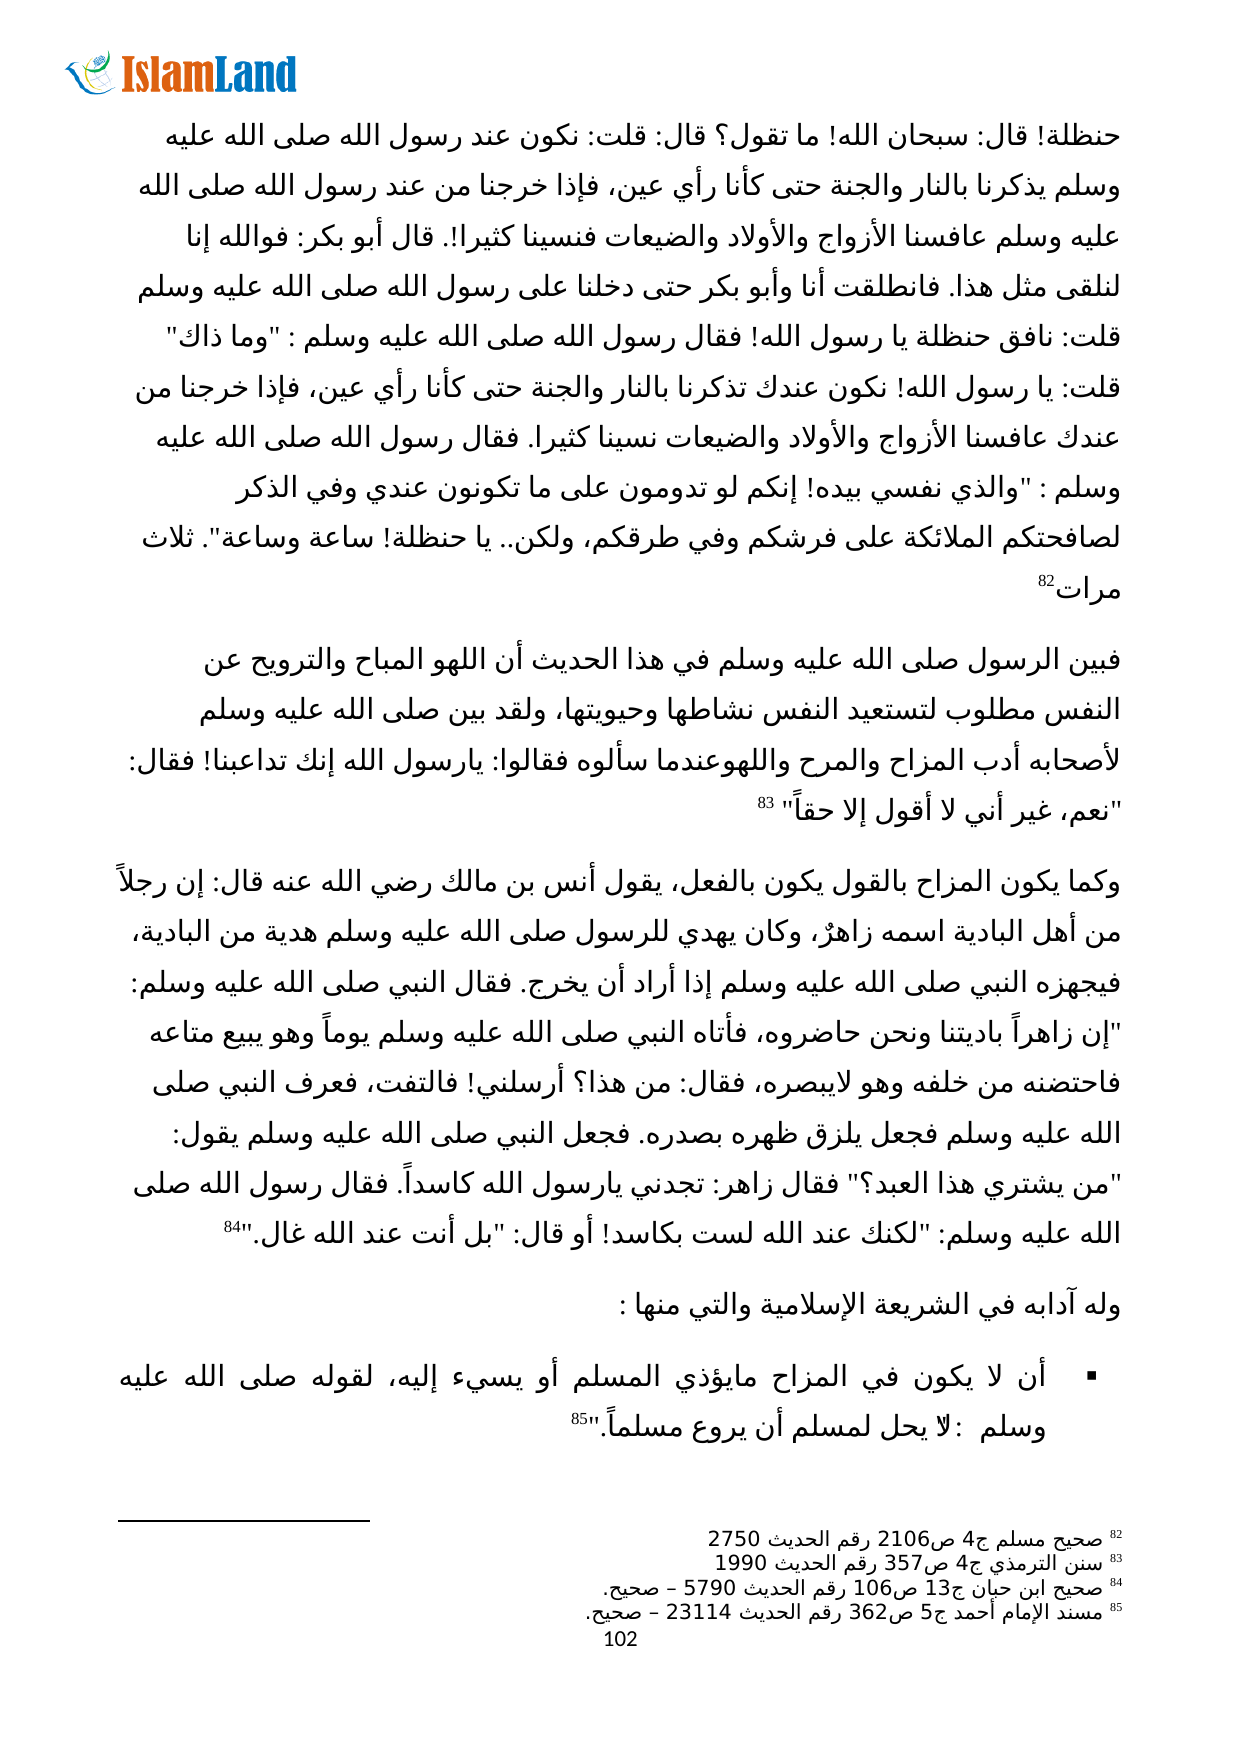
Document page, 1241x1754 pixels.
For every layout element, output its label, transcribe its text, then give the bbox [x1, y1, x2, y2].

text فبين الرسول صلى الله عليه وسلم في هذا الحديث أن اللهو المباح والترويح عن النفس مطلوب لتستعيد النفس نشاطها وحيويتها، ولقد بين صلى الله عليه وسلم لأصحابه أدب المزاح والمرح واللهوعندما سألوه فقالوا: يارسول الله إنك تداعبنا! فقال: "نعم، غير أني لا أقول إلا حقاً" [118, 642, 1122, 827]
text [118, 118, 1122, 604]
picture [59, 44, 301, 101]
list أن لا يكون في المزاح مايؤذي المسلم أو يسيء إليه، لقوله صلى الله عليه وسلم: "لا يحل لمسلم أن يروع مسلماً." [118, 1359, 1085, 1443]
text وكما يكون المزاح بالقول يكون بالفعل، يقول أنس بن مالك رضي الله عنه قال: إن رجلاً من أهل البادية اسمه زاهرٌ، وكان يهدي للرسول صلى الله عليه وسلم هدية من البادية، فيجهزه النبي صلى الله عليه وسلم إذا أراد أن يخرج. فقال النبي صلى الله عليه وسلم: "إن زاهراً باديتنا ونحن حاضروه، فأتاه النبي صلى الله عليه وسلم يوماً وهو يبيع متاعه فاحتضنه من خلفه وهو لايبصره، فقال: من هذا؟ أرسلني! فالتفت، فعرف النبي صلى الله عليه وسلم فجعل يلزق ظهره بصدره. فجعل النبي صلى الله عليه وسلم يقول: "من يشتري هذا العبد؟" فقال زاهر: تجدني يارسول الله كاسداً. فقال رسول الله صلى الله عليه وسلم: "لكنك عند الله لست بكاسد! أو قال: "بل أنت عند الله غال." [118, 864, 1122, 1250]
text وله آدابه في الشريعة الإسلامية والتي منها : [118, 1287, 1122, 1321]
